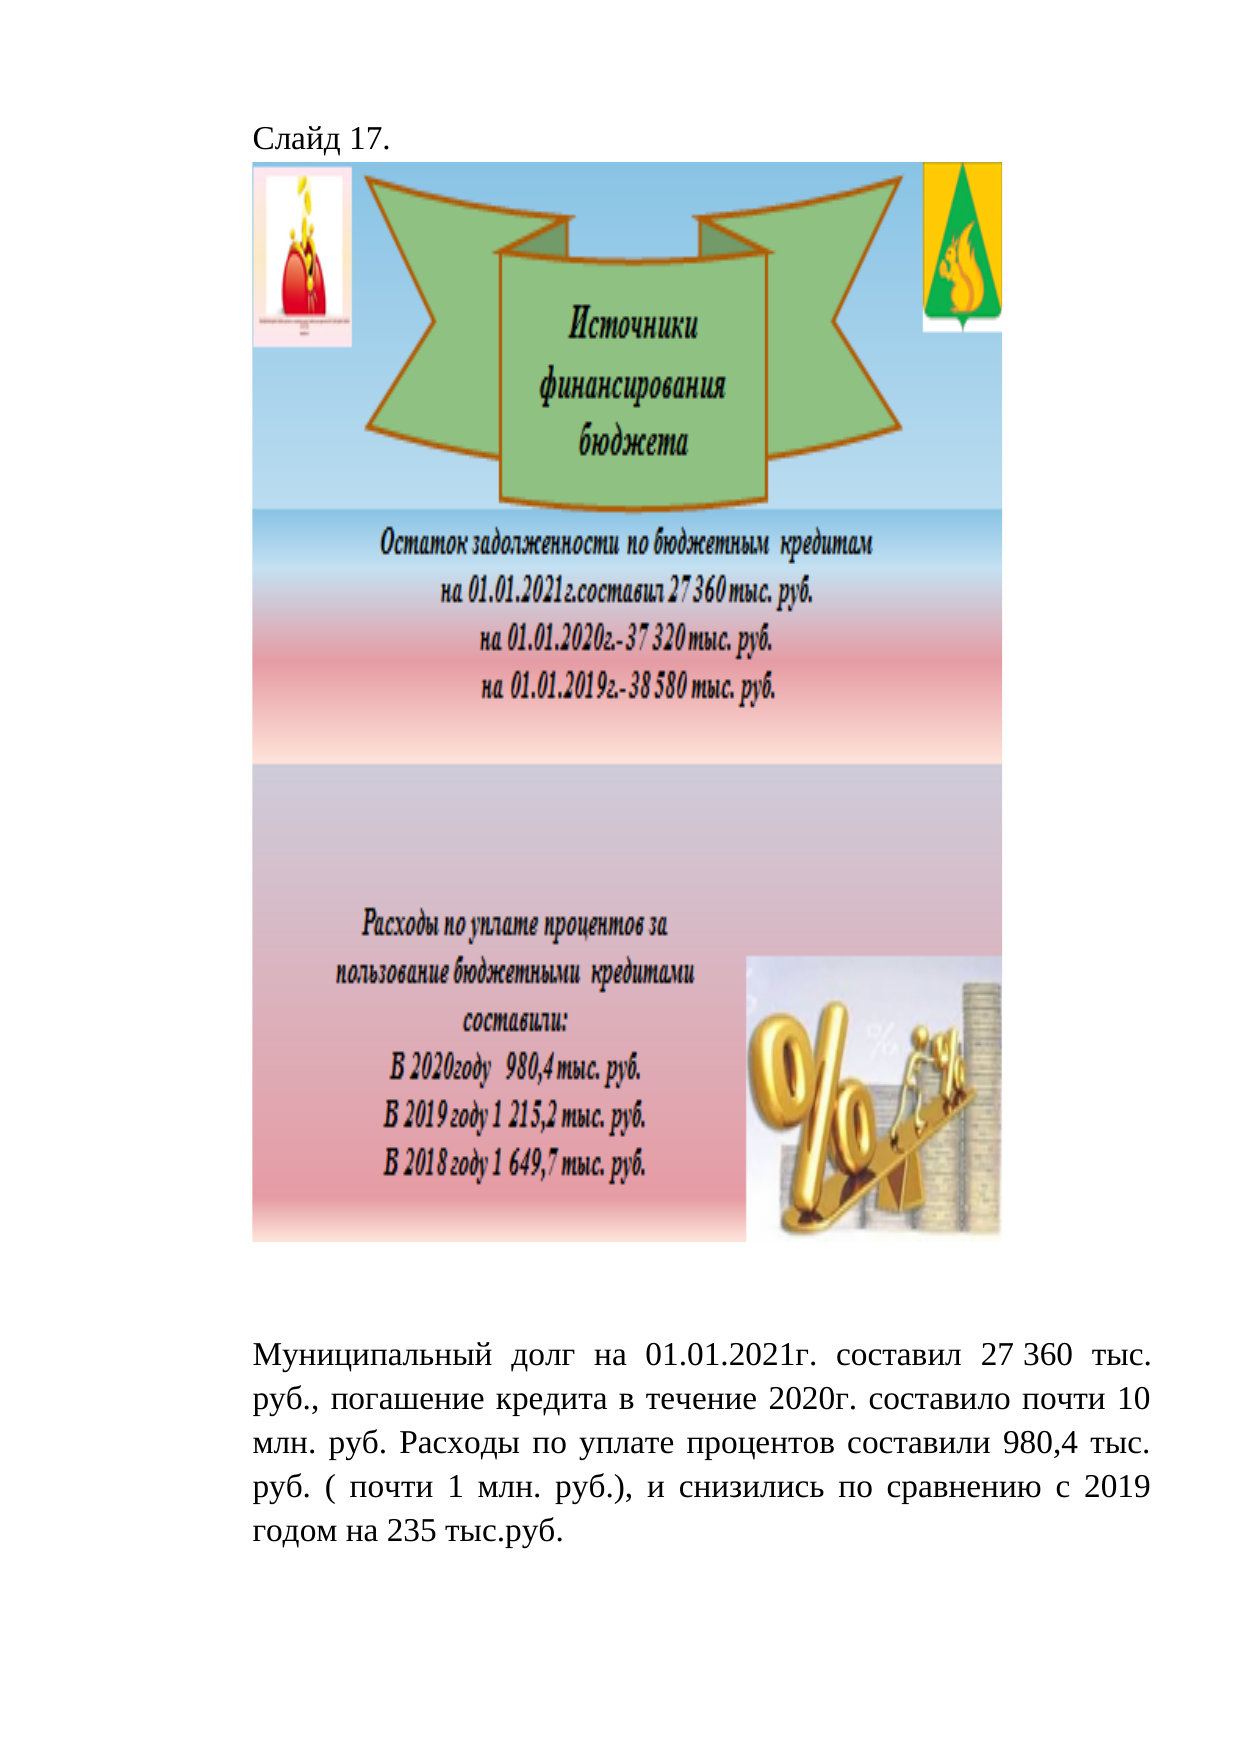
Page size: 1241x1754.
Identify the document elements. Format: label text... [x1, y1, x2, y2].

list Муниципальный долг на 01.01.2021г. составил 27 360 тыс. руб., погашение кредита в течение 2020г. составило почти 10 млн. руб. Расходы по уплате процентов составили 980,4 тыс. руб. ( почти 1 млн. руб.), и снизились по сравнению с 2019 годом на 235 тыс.руб. [252, 1334, 1152, 1549]
list Слайд 17. [252, 118, 1152, 156]
picture [252, 162, 1003, 1242]
